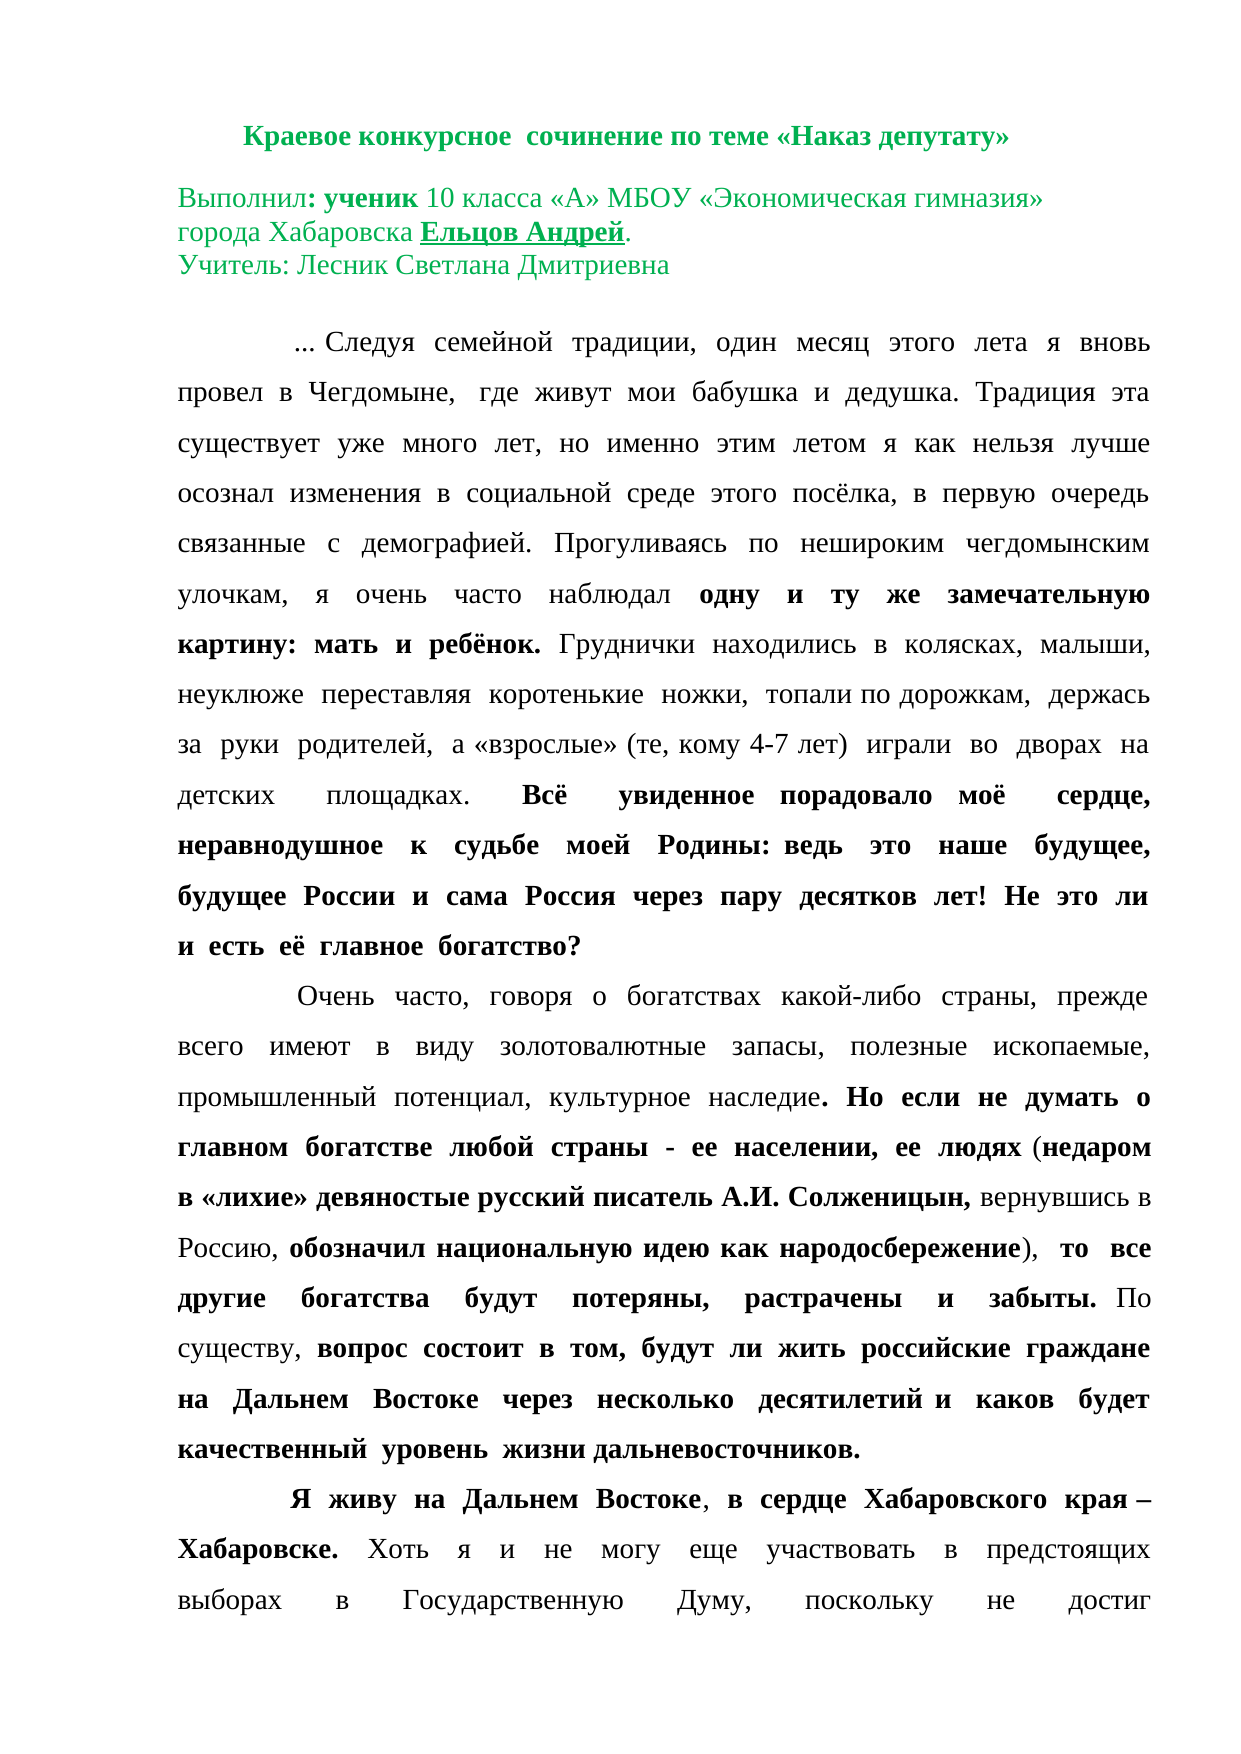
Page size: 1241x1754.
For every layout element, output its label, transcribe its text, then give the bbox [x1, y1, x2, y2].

text Учитель: Лесник Светлана Дмитриевна [177, 247, 1152, 281]
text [177, 1481, 1152, 1616]
text ... Следуя семейной традиции, один месяц этого лета я вновь провел в Чегдомыне, где живут мои бабушка и дедушка. Традиция эта существует уже много лет, но именно этим летом я как нельзя лучше осознал изменения в социальной среде этого посёлка, в первую очередь связанные с демографией. Прогуливаясь по нешироким чегдомынским улочкам, я очень часто наблюдал одну и ту же замечательную картину: мать и ребёнок. Груднички находились в колясках, малыши, неуклюже переставляя коротенькие ножки, топали по дорожкам, держась за руки родителей, а «взрослые» (те, кому 4-7 лет) играли во дворах на детских площадках. Всё увиденное порадовало моё сердце, неравнодушное к судьбе моей Родины: ведь это наше будущее, будущее России и сама Россия через пару десятков лет! Не это ли и есть её главное богатство? [177, 324, 1152, 961]
text Краевое конкурсное сочинение по теме «Наказ депутату» [177, 118, 1152, 152]
text города Хабаровска Ельцов Андрей. [177, 214, 1152, 247]
text Очень часто, говоря о богатствах какой-либо страны, прежде всего имеют в виду золотовалютные запасы, полезные ископаемые, промышленный потенциал, культурное наследие. Но если не думать о главном богатстве любой страны - ее населении, ее людях (недаром в «лихие» девяностые русский писатель А.И. Солженицын, вернувшись в Россию, обозначил национальную идею как народосбережение), то все другие богатства будут потеряны, растрачены и забыты. По существу, вопрос состоит в том, будут ли жить российские граждане на Дальнем Востоке через несколько десятилетий и каков будет качественный уровень жизни дальневосточников. [177, 978, 1152, 1464]
text Выполнил: ученик 10 класса «А» МБОУ «Экономическая гимназия» [177, 180, 1152, 214]
